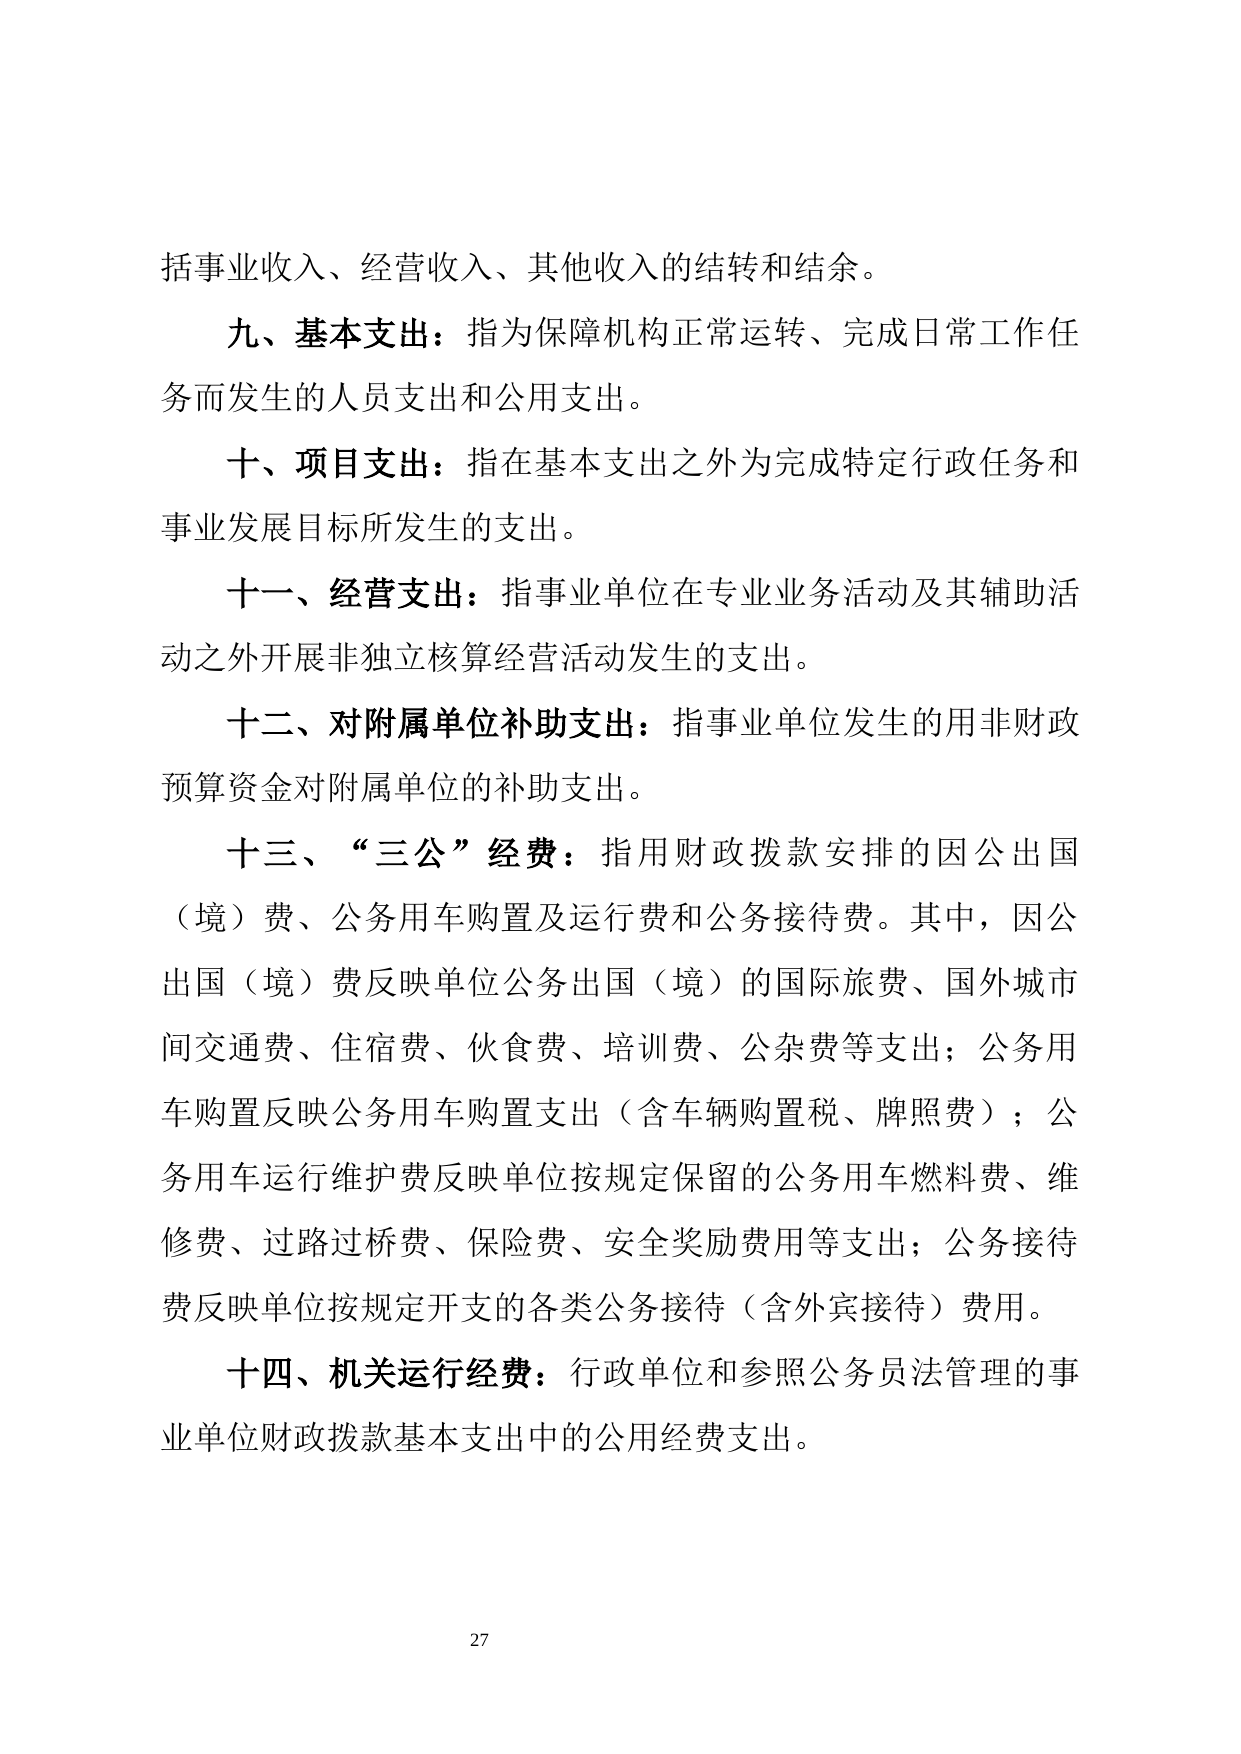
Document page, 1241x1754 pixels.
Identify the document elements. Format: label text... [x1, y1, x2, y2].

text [159, 233, 1081, 298]
text 九、基本支出：指为保障机构正常运转、完成日常工作任务而发生的人员支出和公用支出。 [159, 298, 1081, 428]
text 十一、经营支出：指事业单位在专业业务活动及其辅助活动之外开展非独立核算经营活动发生的支出。 [159, 558, 1081, 688]
text 十二、对附属单位补助支出：指事业单位发生的用非财政预算资金对附属单位的补助支出。 [159, 688, 1081, 818]
text 十、项目支出：指在基本支出之外为完成特定行政任务和事业发展目标所发生的支出。 [159, 428, 1081, 558]
text 十三、“三公”经费：指用财政拨款安排的因公出国（境）费、公务用车购置及运行费和公务接待费。其中，因公出国（境）费反映单位公务出国（境）的国际旅费、国外城市间交通费、住宿费、伙食费、培训费、公杂费等支出；公务用车购置反映公务用车购置支出（含车辆购置税、牌照费）；公务用车运行维护费反映单位按规定保留的公务用车燃料费、维修费、过路过桥费、保险费、安全奖励费用等支出；公务接待费反映单位按规定开支的各类公务接待（含外宾接待）费用。 [159, 818, 1081, 1338]
text 十四、机关运行经费：行政单位和参照公务员法管理的事业单位财政拨款基本支出中的公用经费支出。 [159, 1338, 1081, 1468]
